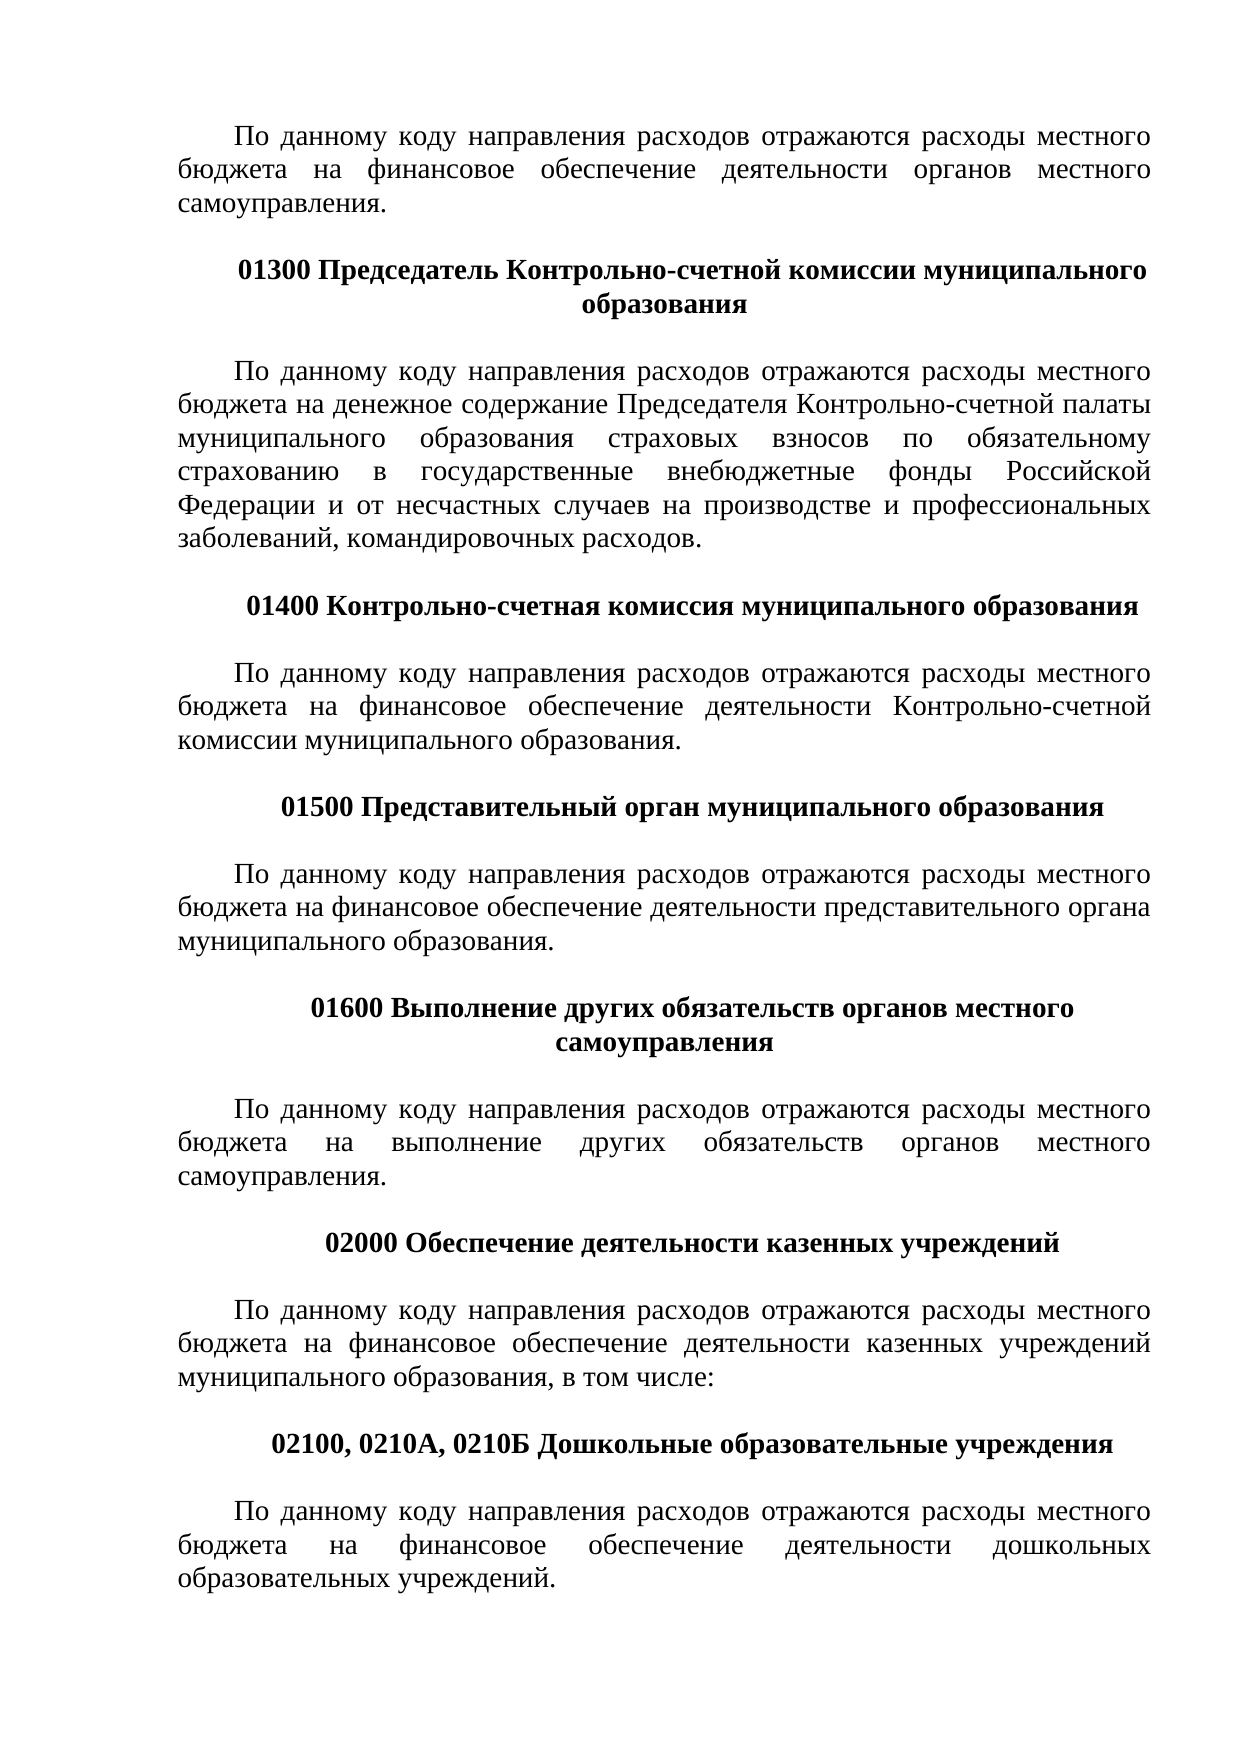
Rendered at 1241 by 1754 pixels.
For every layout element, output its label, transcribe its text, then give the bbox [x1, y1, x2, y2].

text 01300 Председатель Контрольно-счетной комиссии муниципального образования [177, 252, 1152, 319]
text По данному коду направления расходов отражаются расходы местного бюджета на финансовое обеспечение деятельности органов местного самоуправления. [177, 118, 1152, 219]
text 01400 Контрольно-счетная комиссия муниципального образования [177, 588, 1152, 621]
text По данному коду направления расходов отражаются расходы местного бюджета на денежное содержание Председателя Контрольно-счетной палаты муниципального образования страховых взносов по обязательному страхованию в государственные внебюджетные фонды Российской Федерации и от несчастных случаев на производстве и профессиональных заболеваний, командировочных расходов. [177, 353, 1152, 554]
text По данному коду направления расходов отражаются расходы местного бюджета на финансовое обеспечение деятельности представительного органа муниципального образования. [177, 856, 1152, 957]
text 02000 Обеспечение деятельности казенных учреждений [177, 1225, 1152, 1258]
text По данному коду направления расходов отражаются расходы местного бюджета на выполнение других обязательств органов местного самоуправления. [177, 1091, 1152, 1191]
text По данному коду направления расходов отражаются расходы местного бюджета на финансовое обеспечение деятельности Контрольно-счетной комиссии муниципального образования. [177, 655, 1152, 755]
text 02100, 0210А, 0210Б Дошкольные образовательные учреждения [177, 1426, 1152, 1460]
text 01600 Выполнение других обязательств органов местного самоуправления [177, 990, 1152, 1057]
text По данному коду направления расходов отражаются расходы местного бюджета на финансовое обеспечение деятельности дошкольных образовательных учреждений. [177, 1493, 1152, 1594]
text 01500 Представительный орган муниципального образования [177, 789, 1152, 822]
text По данному коду направления расходов отражаются расходы местного бюджета на финансовое обеспечение деятельности казенных учреждений муниципального образования, в том числе: [177, 1292, 1152, 1393]
